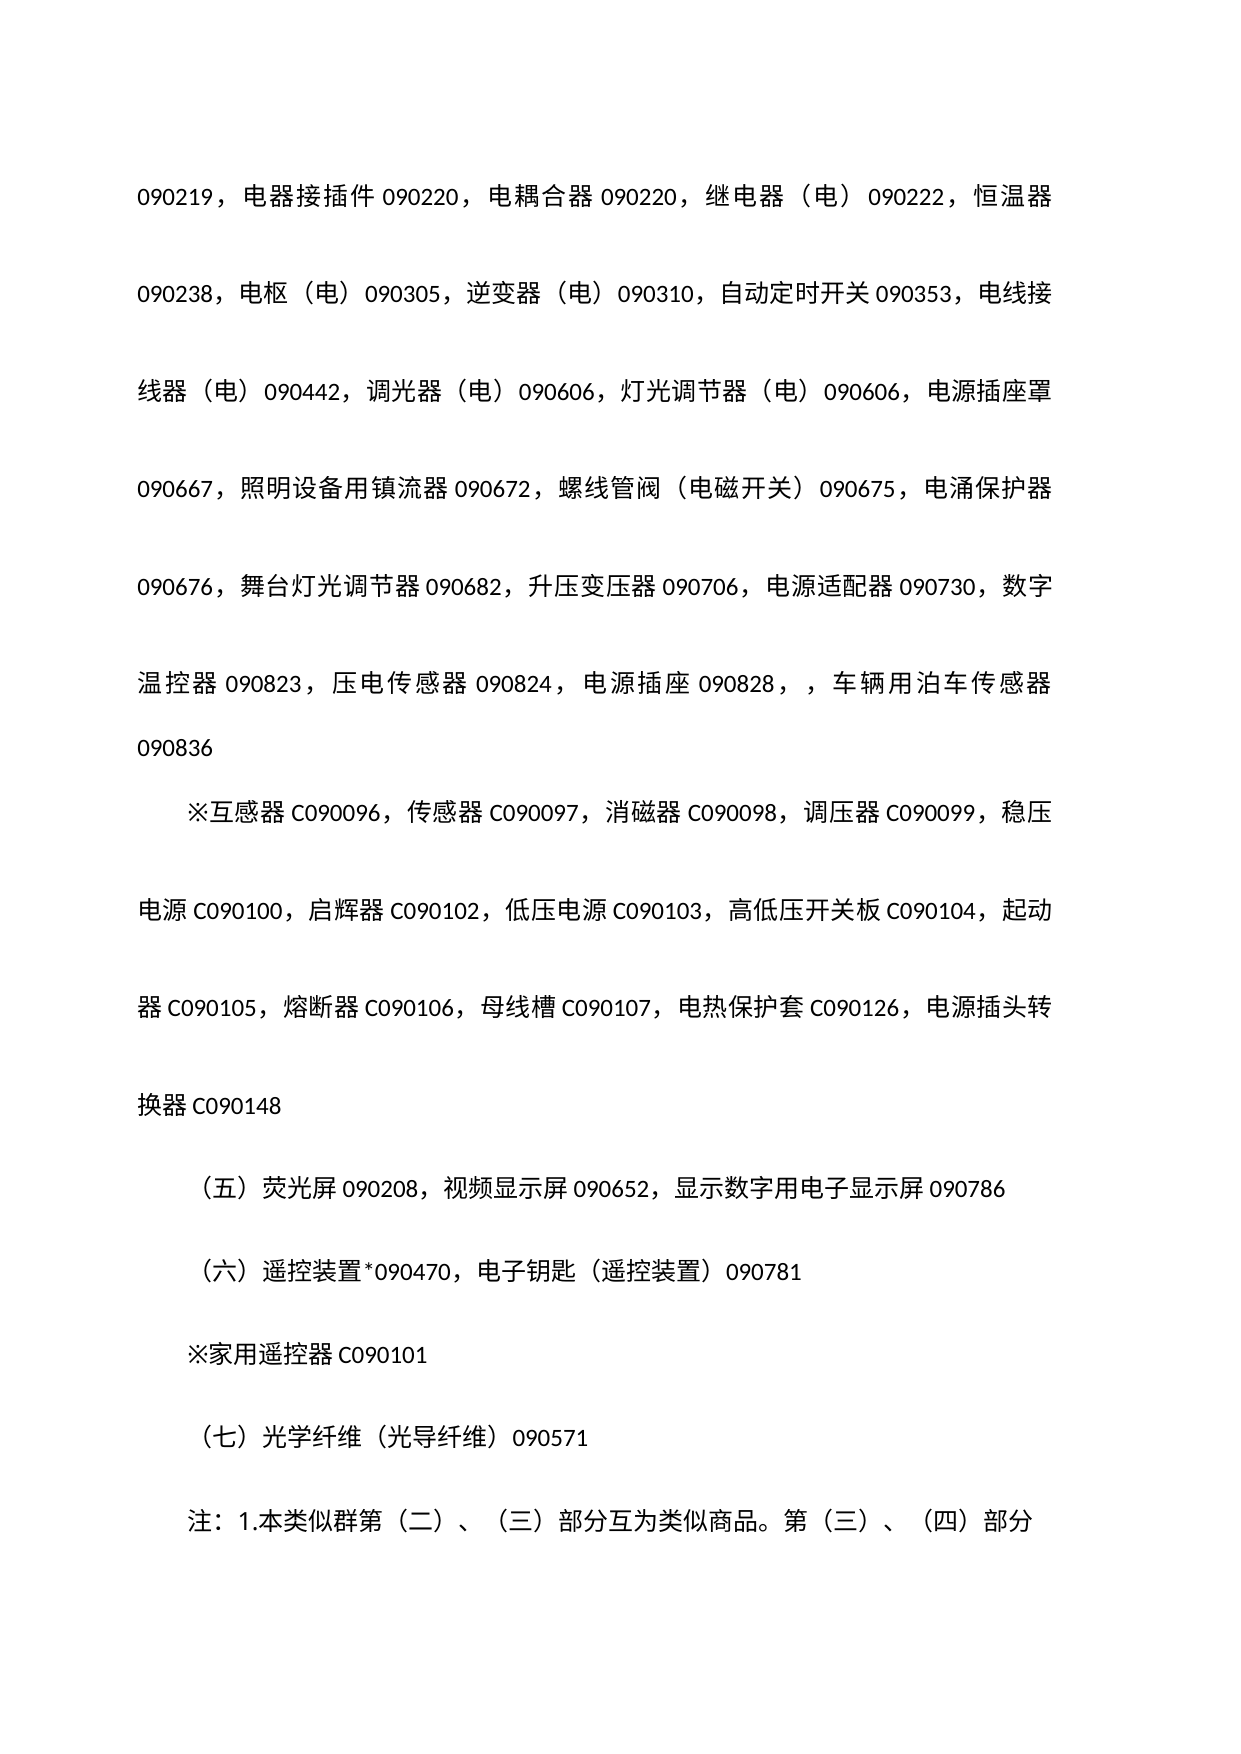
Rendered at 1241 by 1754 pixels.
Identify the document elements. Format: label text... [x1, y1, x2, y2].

text （七）光学纤维（光导纤维）090571 [137, 1403, 1053, 1468]
text ※家用遥控器C090101 [137, 1320, 1053, 1385]
text （六）遥控装置*090470，电子钥匙（遥控装置）090781 [137, 1237, 1053, 1302]
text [137, 162, 1053, 763]
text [187, 1487, 1053, 1552]
text （五）荧光屏090208，视频显示屏090652，显示数字用电子显示屏090786 [137, 1154, 1053, 1219]
text ※互感器C090096，传感器C090097，消磁器C090098，调压器C090099，稳压电源C090100，启辉器C090102，低压电源C090103，高低压开关板C090104，起动器C090105，熔断器C090106，母线槽C090107，电热保护套C090126，电源插头转换器C090148 [137, 778, 1053, 1136]
